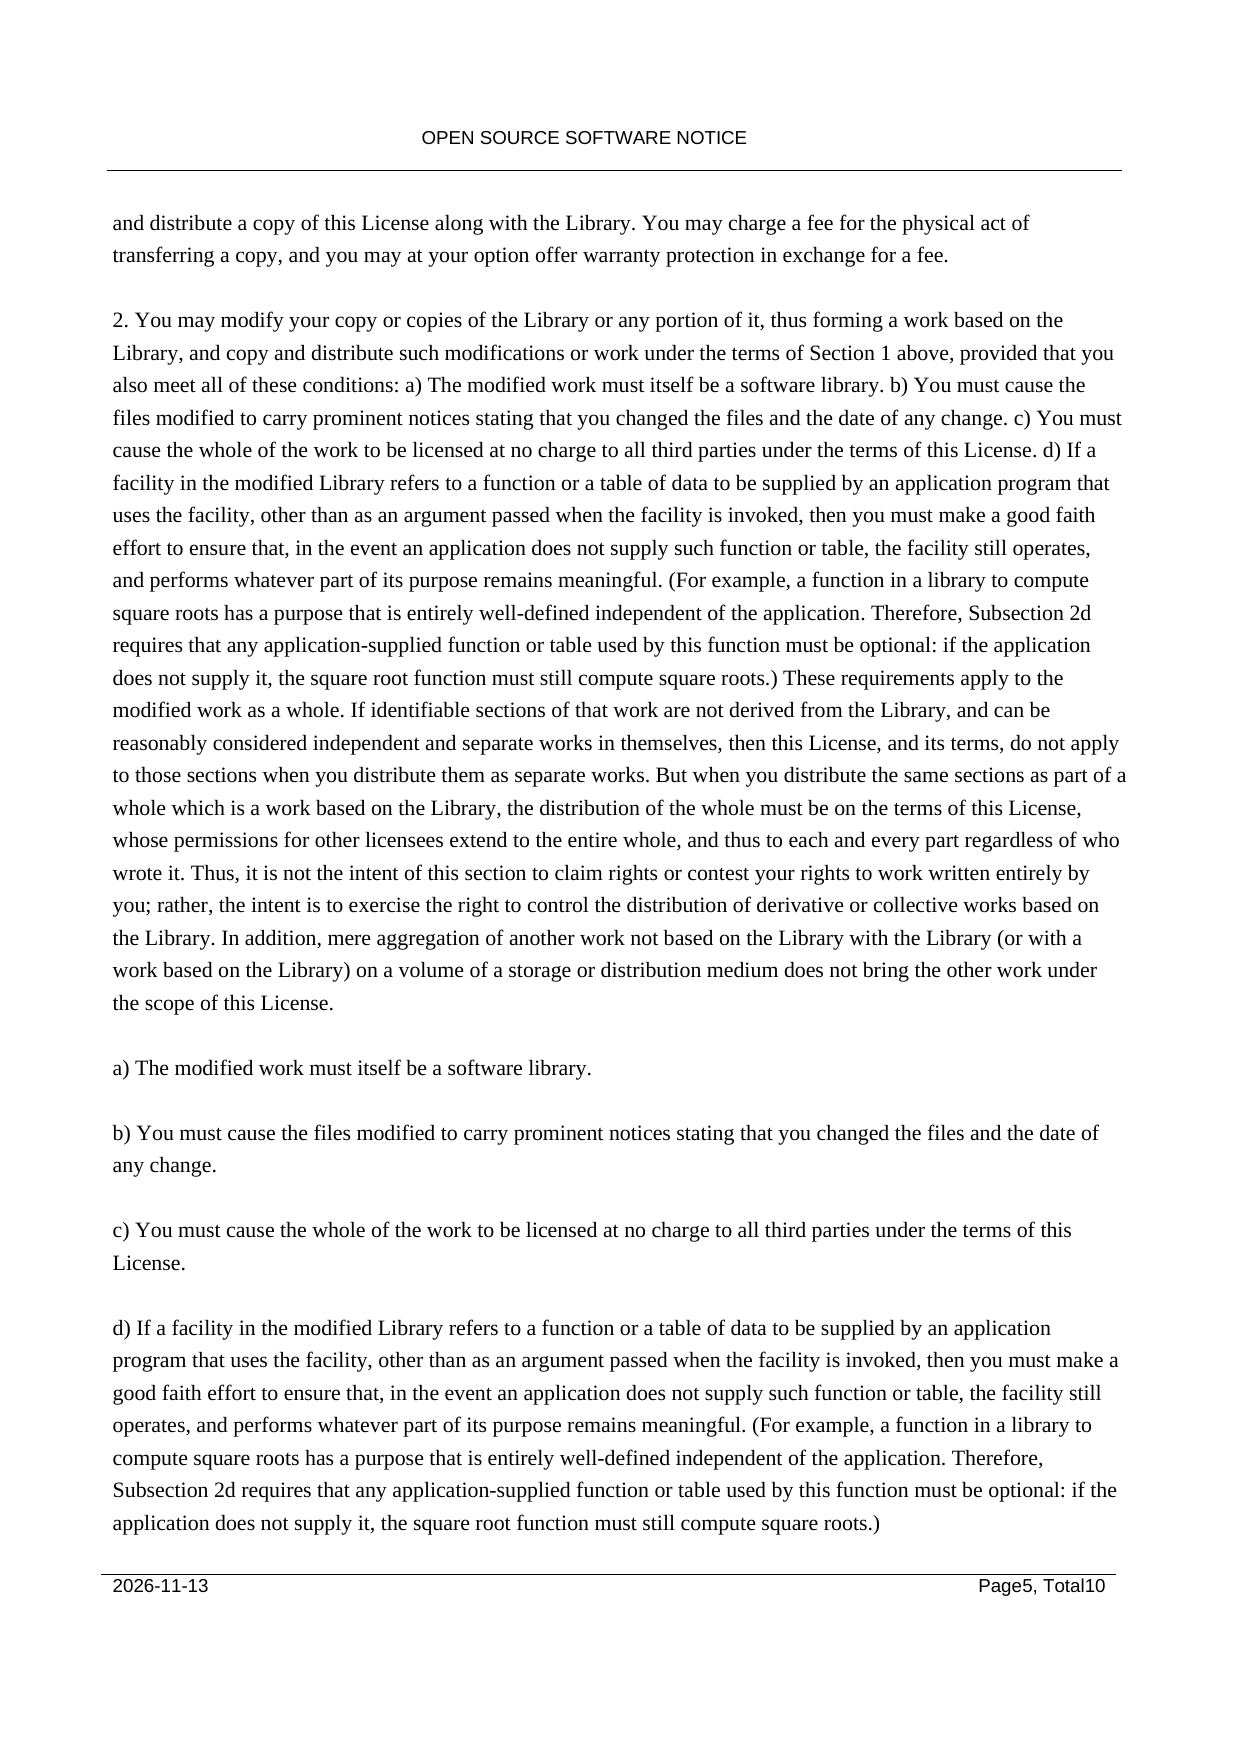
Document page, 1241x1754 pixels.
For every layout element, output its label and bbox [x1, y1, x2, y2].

text [112, 206, 1128, 1539]
